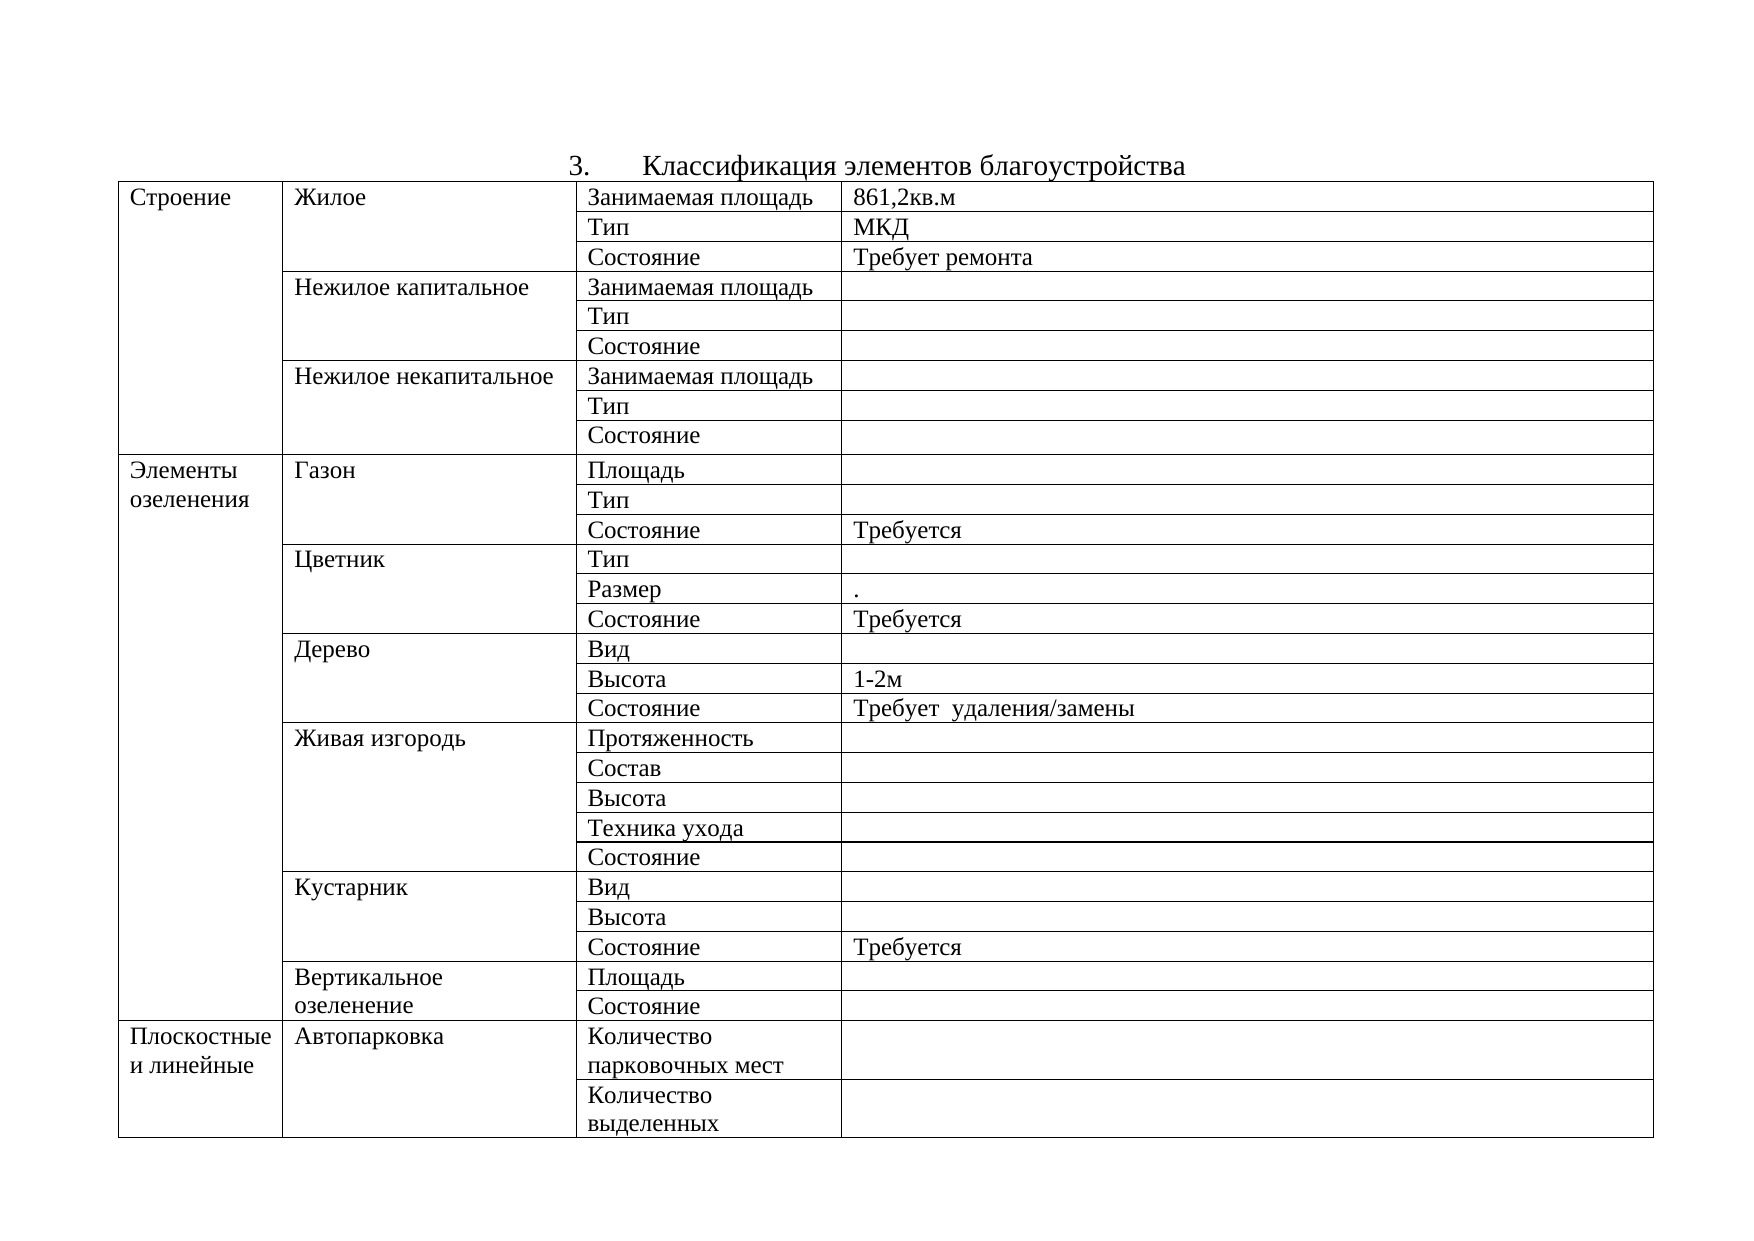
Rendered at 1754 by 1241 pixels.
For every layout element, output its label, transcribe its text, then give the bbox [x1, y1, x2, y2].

table_cell Состояние [577, 991, 841, 1020]
table_cell Состояние [577, 694, 841, 722]
table_cell [842, 843, 1653, 871]
table_cell Состояние [577, 843, 841, 871]
table_cell Автопарковка [283, 1021, 576, 1137]
table_cell Занимаемая площадь [577, 361, 841, 390]
table_cell Состояние [577, 421, 841, 454]
table_cell Площадь [577, 962, 841, 990]
table_header Строение [119, 182, 282, 454]
table_cell Состав [577, 753, 841, 782]
table_cell Нежилое капитальное [283, 272, 576, 360]
table_cell Плоскостные и линейные [119, 1021, 282, 1137]
table_cell [842, 272, 1653, 300]
list Классификация элементов благоустройства [118, 148, 1636, 181]
table_cell [842, 485, 1653, 514]
table_cell Состояние [577, 331, 841, 360]
table_cell Вид [577, 634, 841, 663]
table_cell Цветник [283, 545, 576, 633]
table_cell МКД [842, 212, 1653, 241]
table_cell 1-2м [842, 664, 1653, 692]
table_cell Техника ухода [577, 813, 841, 841]
table_cell Газон [283, 455, 576, 543]
table_cell [842, 813, 1653, 841]
table_cell Состояние [577, 604, 841, 633]
table_cell [842, 991, 1653, 1020]
table_cell [842, 872, 1653, 901]
table_cell Тип [577, 545, 841, 573]
table_header 861,2кв.м [842, 182, 1653, 211]
table_cell Тип [577, 301, 841, 330]
table_cell . [842, 574, 1653, 603]
table_cell Размер [577, 574, 841, 603]
table_cell [842, 301, 1653, 330]
table_cell [842, 421, 1653, 454]
table_cell Кустарник [283, 872, 576, 961]
table_cell [842, 753, 1653, 782]
table_cell Живая изгородь [283, 723, 576, 871]
table_cell Площадь [577, 455, 841, 484]
table_cell Требуется [842, 604, 1653, 633]
table_cell [842, 545, 1653, 573]
table_cell [842, 723, 1653, 752]
table_cell Протяженность [577, 723, 841, 752]
table_cell Состояние [577, 515, 841, 543]
table_cell Тип [577, 212, 841, 241]
table_cell Тип [577, 485, 841, 514]
table_header Занимаемая площадь [577, 182, 841, 211]
table_cell Количество парковочных мест [577, 1021, 841, 1079]
table_cell Занимаемая площадь [577, 272, 841, 300]
table_cell Вид [577, 872, 841, 901]
table_cell Элементы озеленения [119, 455, 282, 1020]
table_cell [842, 902, 1653, 931]
table_cell Состояние [577, 932, 841, 961]
table_cell [842, 361, 1653, 390]
table_cell [842, 391, 1653, 419]
table_cell Требуется [842, 932, 1653, 961]
table_cell Требует ремонта [842, 242, 1653, 271]
table_cell [842, 634, 1653, 663]
table_cell Дерево [283, 634, 576, 722]
table_cell Высота [577, 902, 841, 931]
table_cell [842, 1021, 1653, 1079]
table_cell Нежилое некапитальное [283, 361, 576, 454]
table_cell [842, 962, 1653, 990]
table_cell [577, 1080, 841, 1137]
table_cell [842, 331, 1653, 360]
table_cell Состояние [577, 242, 841, 271]
table_cell [842, 783, 1653, 812]
table_cell [842, 455, 1653, 484]
table_cell Высота [577, 783, 841, 812]
table_cell Требует удаления/замены [842, 694, 1653, 722]
table_cell [842, 1080, 1653, 1137]
table_cell Требуется [842, 515, 1653, 543]
table_cell Вертикальное озеленение [283, 962, 576, 1020]
table_cell Высота [577, 664, 841, 692]
table_header Жилое [283, 182, 576, 271]
table_cell Тип [577, 391, 841, 419]
